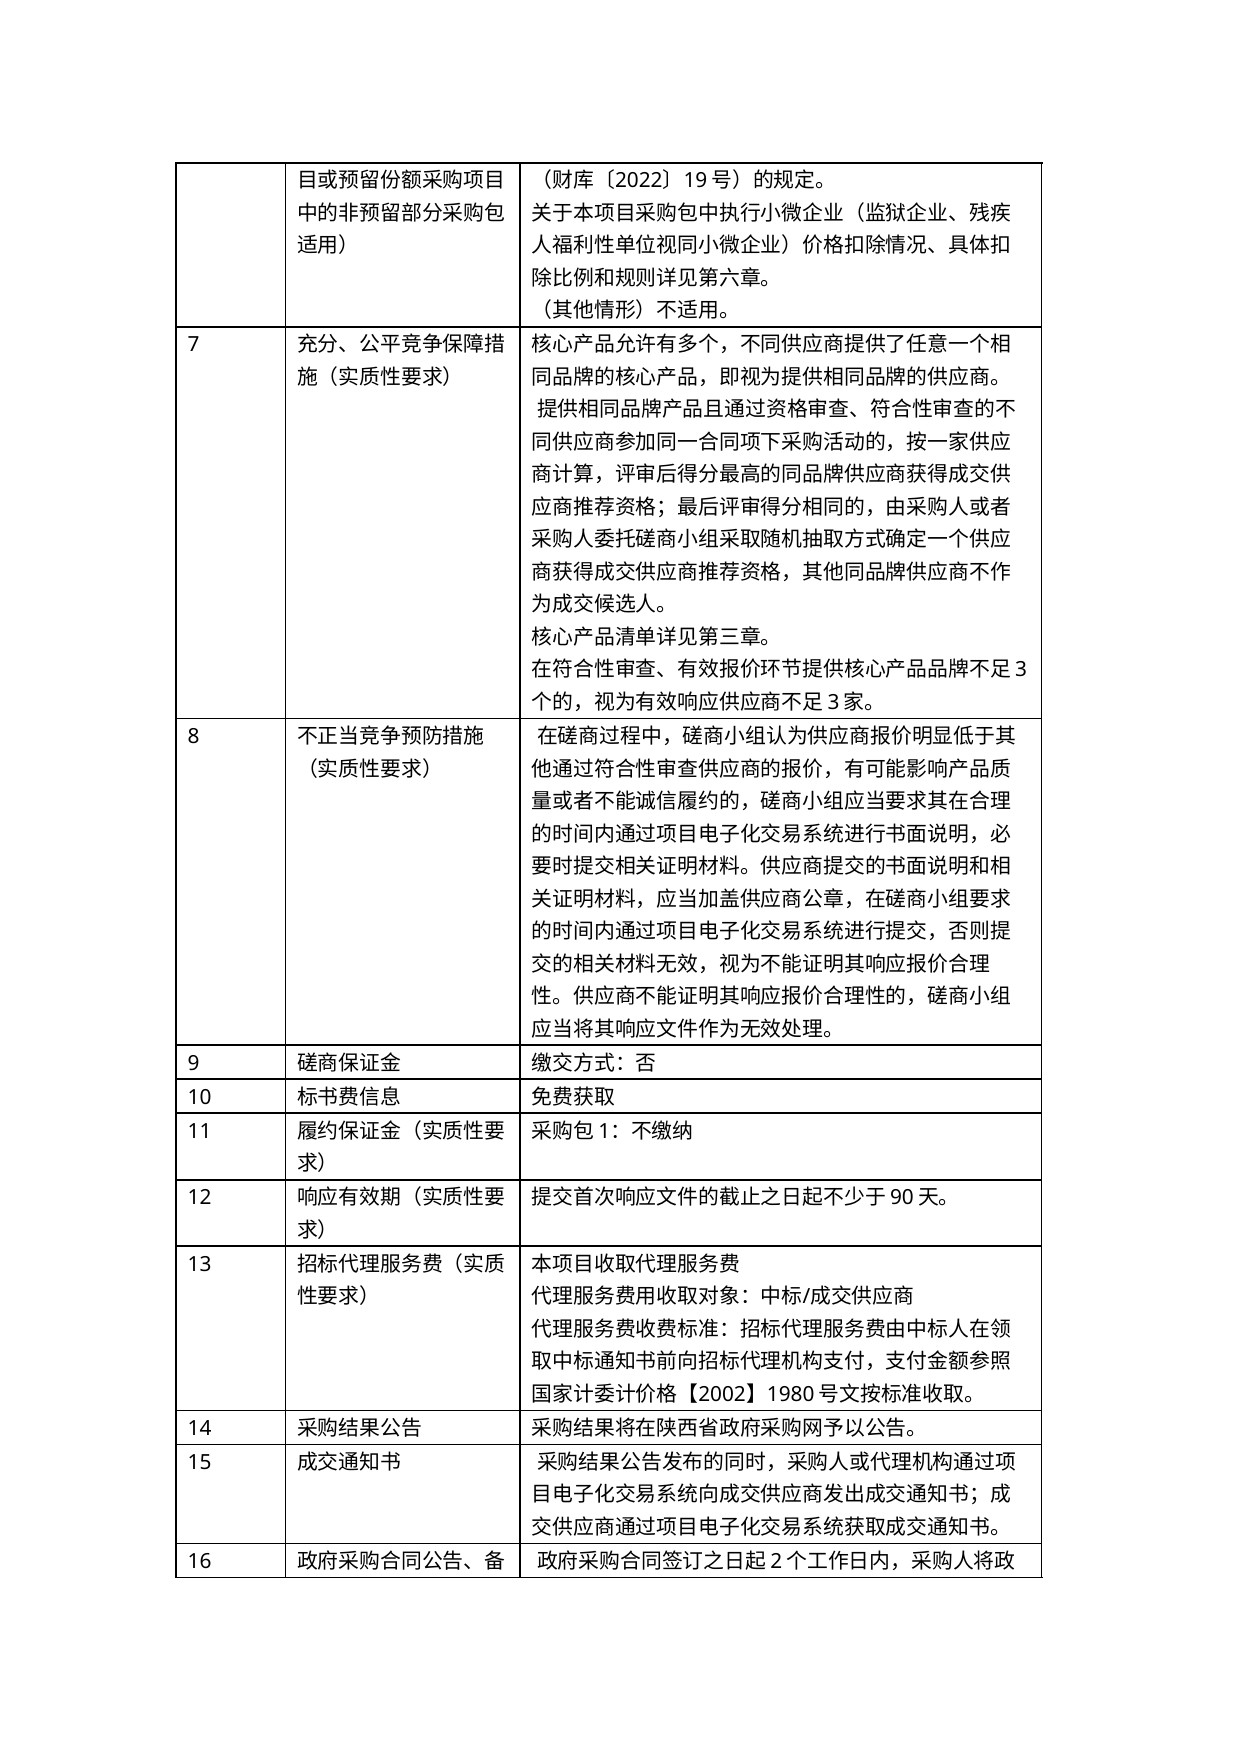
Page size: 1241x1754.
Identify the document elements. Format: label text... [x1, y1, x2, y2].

table_cell 履约保证金（实质性要求） [286, 1114, 519, 1179]
table_cell 提交首次响应文件的截止之日起不少于90天。 [521, 1181, 1041, 1245]
table_cell 9 [177, 1046, 285, 1078]
table_cell 充分、公平竞争保障措施（实质性要求） [286, 328, 519, 718]
table_cell 12 [177, 1181, 285, 1245]
table_cell 14 [177, 1411, 285, 1443]
table_cell 8 [177, 719, 285, 1044]
table_cell 7 [177, 328, 285, 718]
table_cell 11 [177, 1114, 285, 1179]
table_cell 采购结果将在陕西省政府采购网予以公告。 [521, 1411, 1041, 1443]
table_cell 免费获取 [521, 1080, 1041, 1112]
table_cell 不正当竞争预防措施（实质性要求） [286, 719, 519, 1044]
table_cell 6 [177, 164, 285, 326]
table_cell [521, 1544, 1041, 1577]
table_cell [286, 164, 519, 326]
table_cell 政府采购合同公告、备案 [286, 1544, 519, 1577]
table_cell 磋商保证金 [286, 1046, 519, 1078]
table_cell 缴交方式：否 [521, 1046, 1041, 1078]
table_cell 本项目收取代理服务费 代理服务费用收取对象：中标/成交供应商 代理服务费收费标准：招标代理服务费由中标人在领取中标通知书前向招标代理机构支付，支付金额参照国家计委计价格【2002】1980号文按标准收取。 [521, 1247, 1041, 1409]
table_cell 采购结果公告 [286, 1411, 519, 1443]
table_cell 标书费信息 [286, 1080, 519, 1112]
table_cell 核心产品允许有多个，不同供应商提供了任意一个相同品牌的核心产品，即视为提供相同品牌的供应商。 提供相同品牌产品且通过资格审查、符合性审查的不同供应商参加同一合同项下采购活动的，按一家供应商计算，评审后得分最高的同品牌供应商获得成交供应商推荐资格；最后评审得分相同的，由采购人或者采购人委托磋商小组采取随机抽取方式确定一个供应商获得成交供应商推荐资格，其他同品牌供应商不作为成交候选人。 核心产品清单详见第三章。 在符合性审查、有效报价环节提供核心产品品牌不足3个的，视为有效响应供应商不足3家。 [521, 328, 1041, 718]
table_cell 10 [177, 1080, 285, 1112]
table_cell 采购结果公告发布的同时，采购人或代理机构通过项目电子化交易系统向成交供应商发出成交通知书；成交供应商通过项目电子化交易系统获取成交通知书。 [521, 1445, 1041, 1543]
table_cell 16 [177, 1544, 285, 1577]
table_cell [521, 164, 1041, 326]
table_cell 13 [177, 1247, 285, 1409]
table_cell 成交通知书 [286, 1445, 519, 1543]
table_cell 采购包1：不缴纳 [521, 1114, 1041, 1179]
table_cell 15 [177, 1445, 285, 1543]
table_cell 招标代理服务费（实质性要求） [286, 1247, 519, 1409]
table_cell 响应有效期（实质性要求） [286, 1181, 519, 1245]
table_cell 在磋商过程中，磋商小组认为供应商报价明显低于其他通过符合性审查供应商的报价，有可能影响产品质量或者不能诚信履约的，磋商小组应当要求其在合理的时间内通过项目电子化交易系统进行书面说明，必要时提交相关证明材料。供应商提交的书面说明和相关证明材料，应当加盖供应商公章，在磋商小组要求的时间内通过项目电子化交易系统进行提交，否则提交的相关材料无效，视为不能证明其响应报价合理性。供应商不能证明其响应报价合理性的，磋商小组应当将其响应文件作为无效处理。 [521, 719, 1041, 1044]
